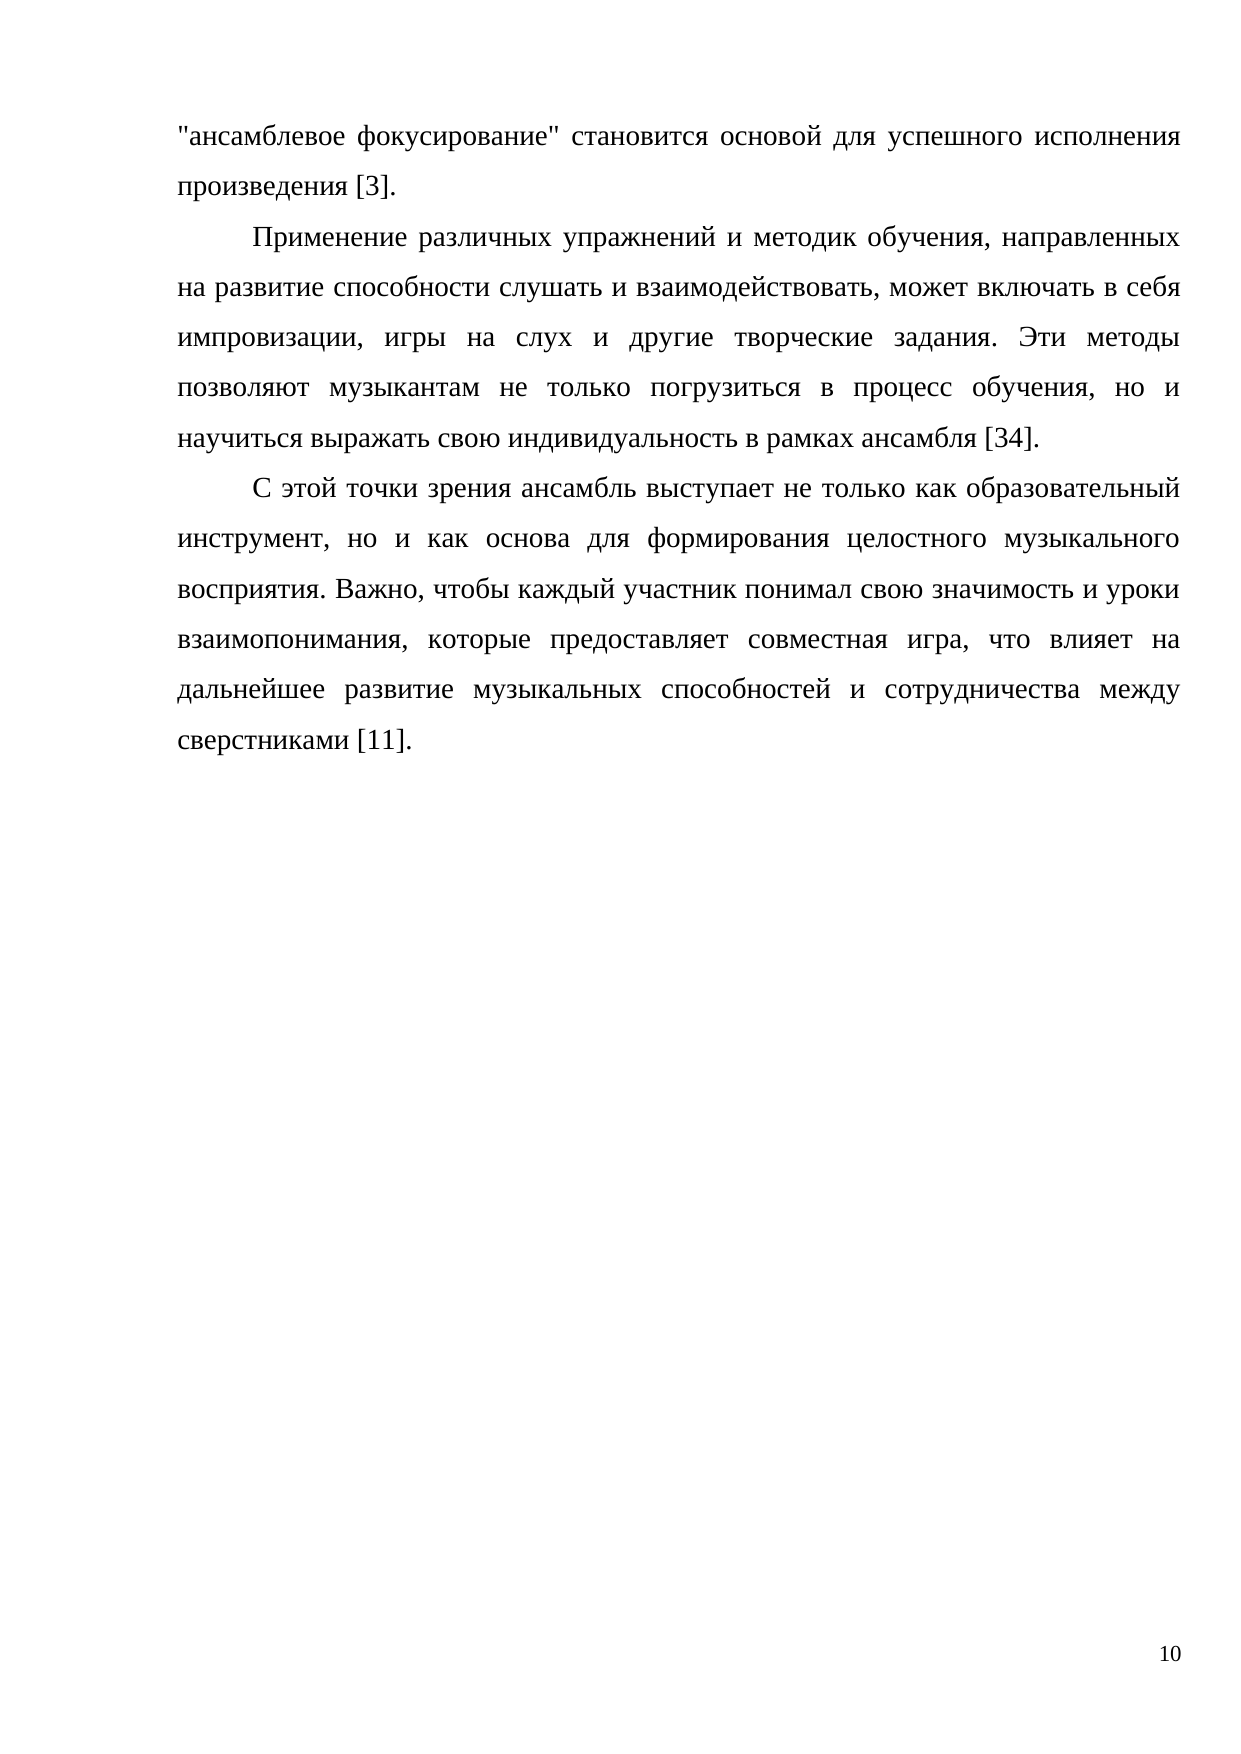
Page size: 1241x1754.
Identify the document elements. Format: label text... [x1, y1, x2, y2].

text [177, 118, 1181, 202]
text Применение различных упражнений и методик обучения, направленных на развитие способности слушать и взаимодействовать, может включать в себя импровизации, игры на слух и другие творческие задания. Эти методы позволяют музыкантам не только погрузиться в процесс обучения, но и научиться выражать свою индивидуальность в рамках ансамбля [34]. [177, 219, 1181, 453]
text С этой точки зрения ансамбль выступает не только как образовательный инструмент, но и как основа для формирования целостного музыкального восприятия. Важно, чтобы каждый участник понимал свою значимость и уроки взаимопонимания, которые предоставляет совместная игра, что влияет на дальнейшее развитие музыкальных способностей и сотрудничества между сверстниками [11]. [177, 470, 1181, 755]
